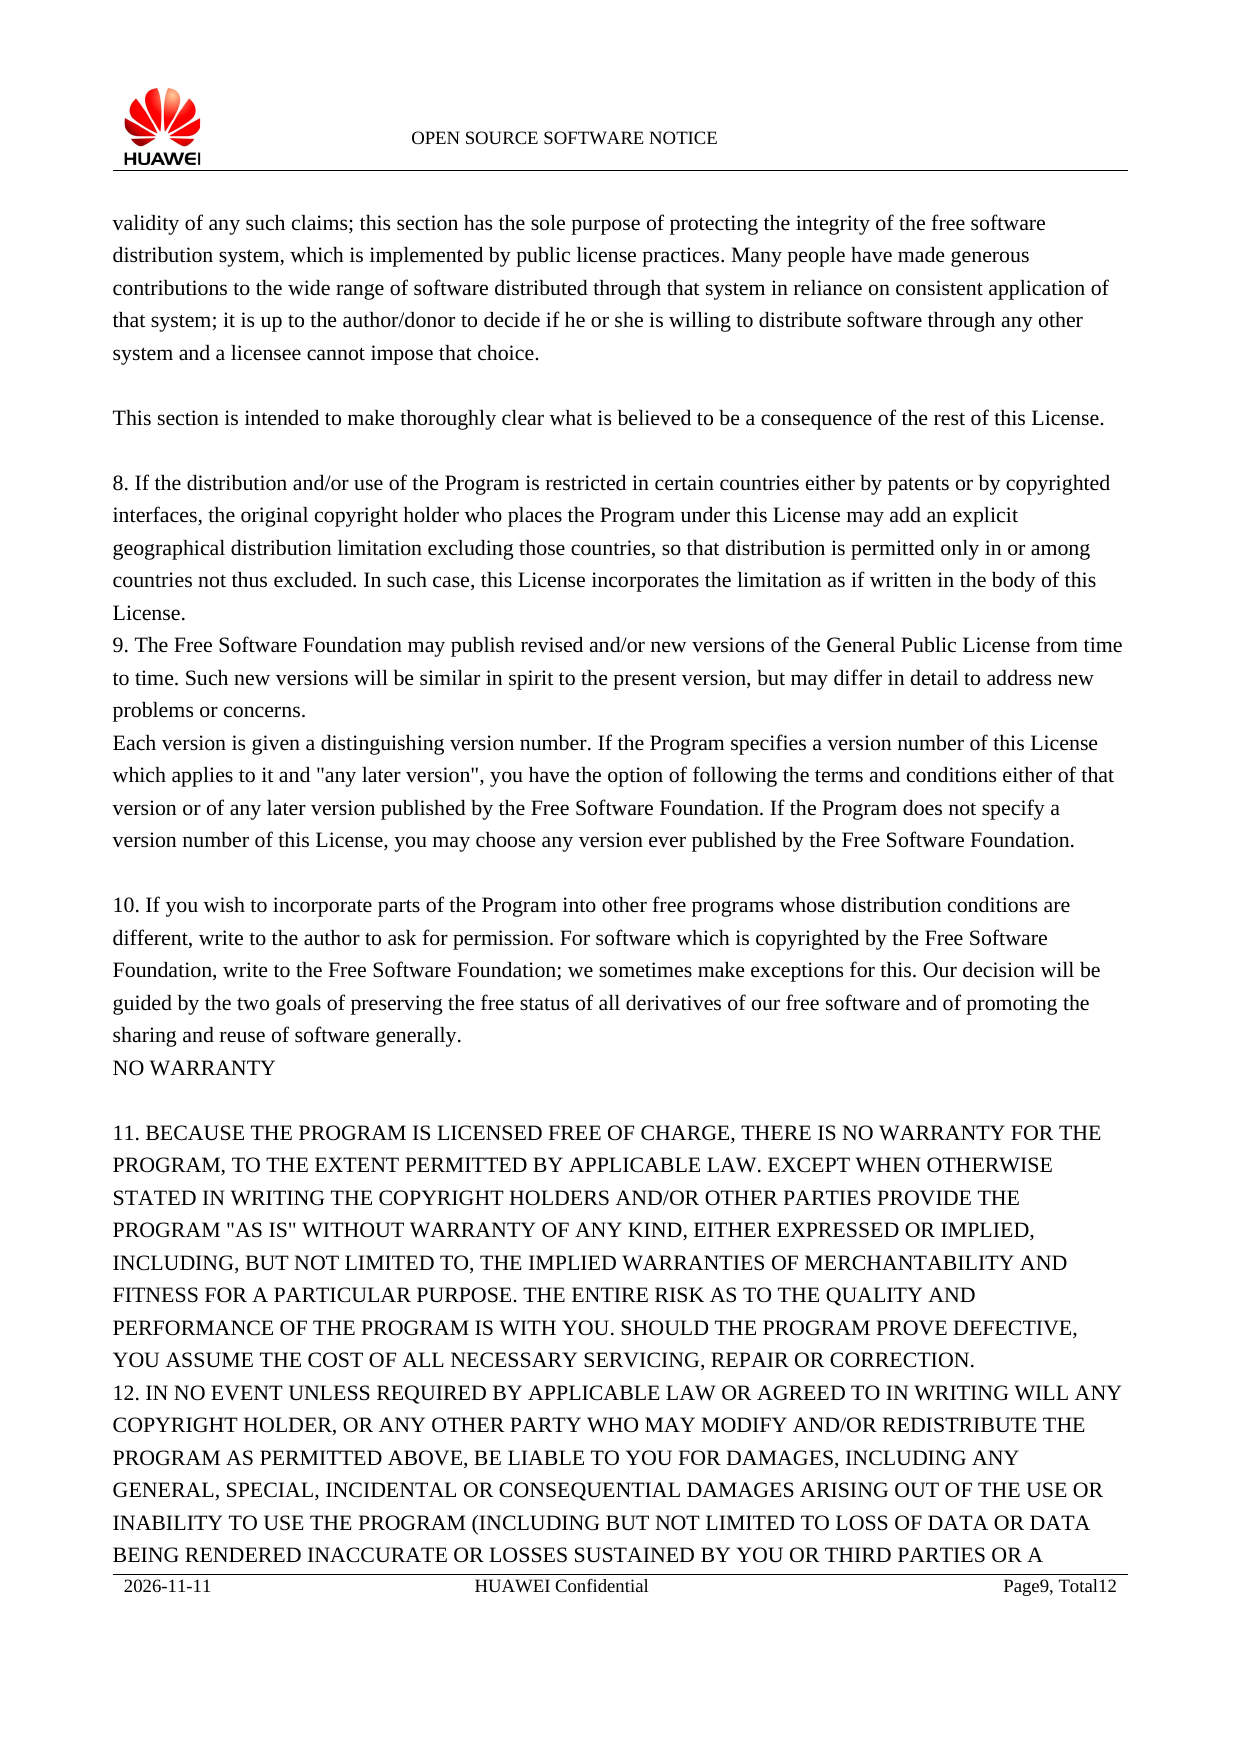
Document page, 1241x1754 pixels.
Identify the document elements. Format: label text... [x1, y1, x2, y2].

picture [124, 88, 201, 165]
